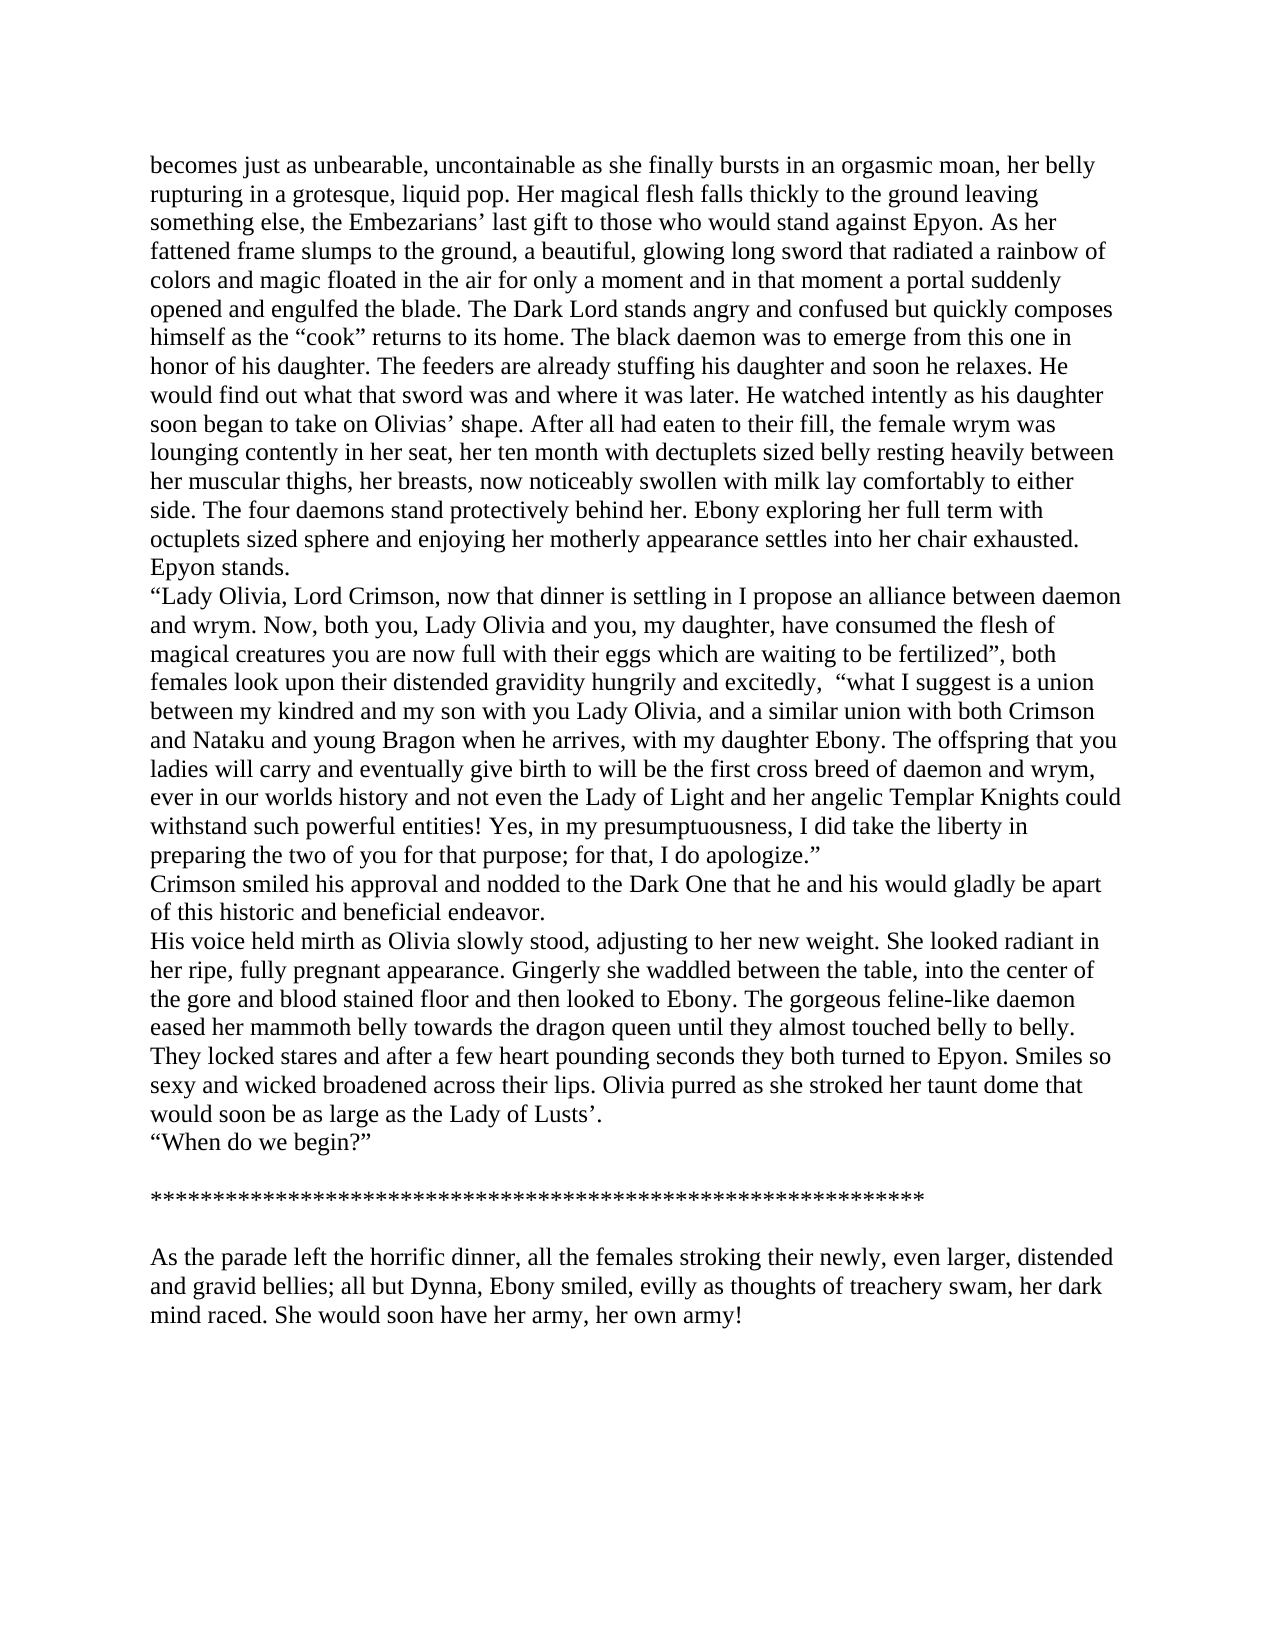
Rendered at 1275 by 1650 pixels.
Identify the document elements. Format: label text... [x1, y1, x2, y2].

text Crimson smiled his approval and nodded to the Dark One that he and his would gladly be apart of this historic and beneficial endeavor. [150, 869, 1125, 926]
text As the parade left the horrific dinner, all the females stroking their newly, even larger, distended and gravid bellies; all but Dynna, Ebony smiled, evilly as thoughts of treachery swam, her dark mind raced. She would soon have her army, her own army! [150, 1242, 1125, 1329]
text “Lady Olivia, Lord Crimson, now that dinner is settling in I propose an alliance between daemon and wrym. Now, both you, Lady Olivia and you, my daughter, have consumed the flesh of magical creatures you are now full with their eggs which are waiting to be fertilized”, both females look upon their distended gravidity hungrily and excitedly, “what I suggest is a union between my kindred and my son with you Lady Olivia, and a similar union with both Crimson and Nataku and young Bragon when he arrives, with my daughter Ebony. The offspring that you ladies will carry and eventually give birth to will be the first cross breed of daemon and wrym, ever in our worlds history and not even the Lady of Light and her angelic Templar Knights could withstand such powerful entities! Yes, in my presumptuousness, I did take the liberty in preparing the two of you for that purpose; for that, I do apologize.” [150, 581, 1125, 869]
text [150, 150, 1125, 581]
text ************************************************************** [150, 1185, 1125, 1214]
text “When do we begin?” [150, 1127, 1125, 1156]
text His voice held mirth as Olivia slowly stood, adjusting to her new weight. She looked radiant in her ripe, fully pregnant appearance. Gingerly she waddled between the table, into the center of the gore and blood stained floor and then looked to Ebony. The gorgeous feline-like daemon eased her mammoth belly towards the dragon queen until they almost touched belly to belly. They locked stares and after a few heart pounding seconds they both turned to Epyon. Smiles so sexy and wicked broadened across their lips. Olivia purred as she stroked her taunt dome that would soon be as large as the Lady of Lusts’. [150, 926, 1125, 1127]
